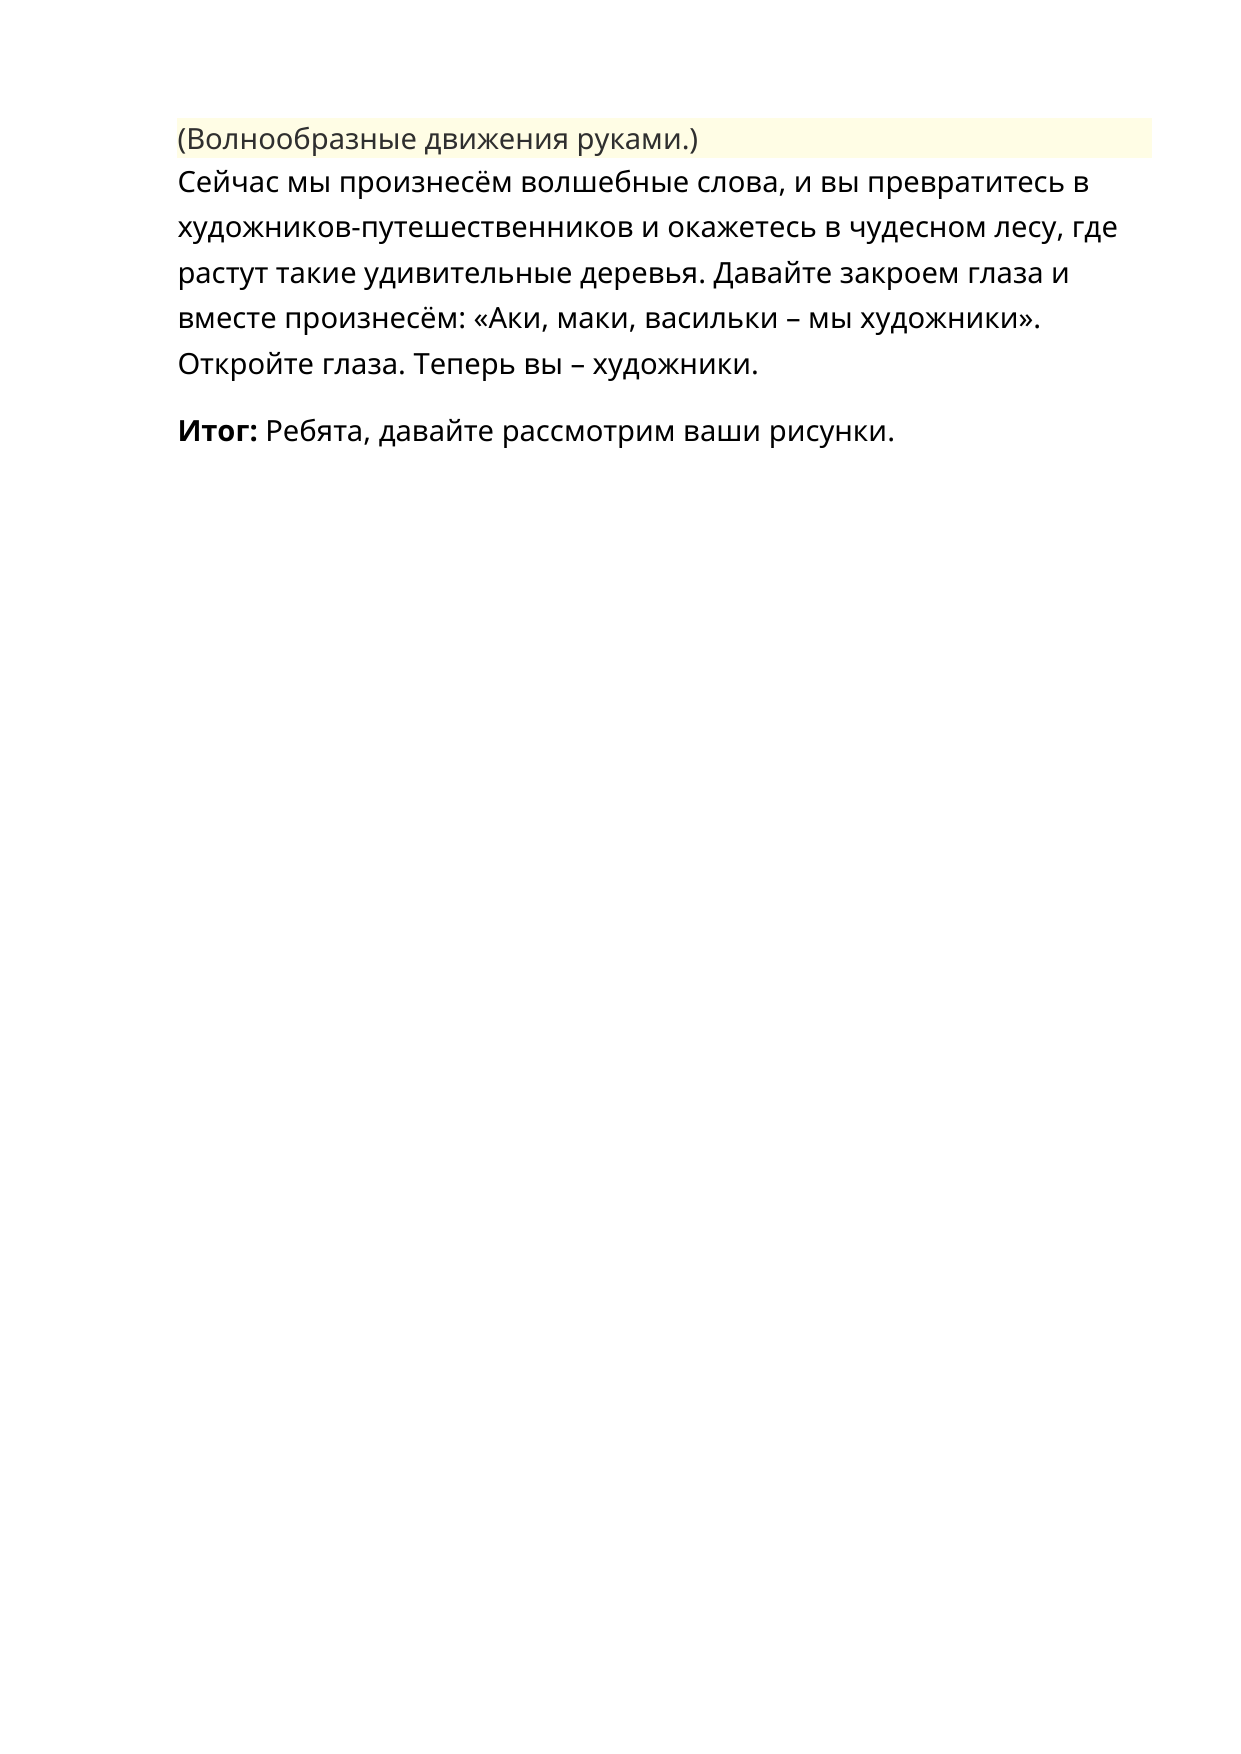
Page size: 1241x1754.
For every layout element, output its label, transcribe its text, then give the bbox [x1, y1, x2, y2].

text Итог: Ребята, давайте рассмотрим ваши рисунки. [177, 410, 1152, 449]
text Сейчас мы произнесём волшебные слова, и вы превратитесь в художников-путешественников и окажетесь в чудесном лесу, где растут такие удивительные деревья. Давайте закроем глаза и вместе произнесём: «Аки, маки, васильки – мы художники». Откройте глаза. Теперь вы – художники. [177, 161, 1152, 383]
text (Волнообразные движения руками.) [177, 118, 1152, 158]
